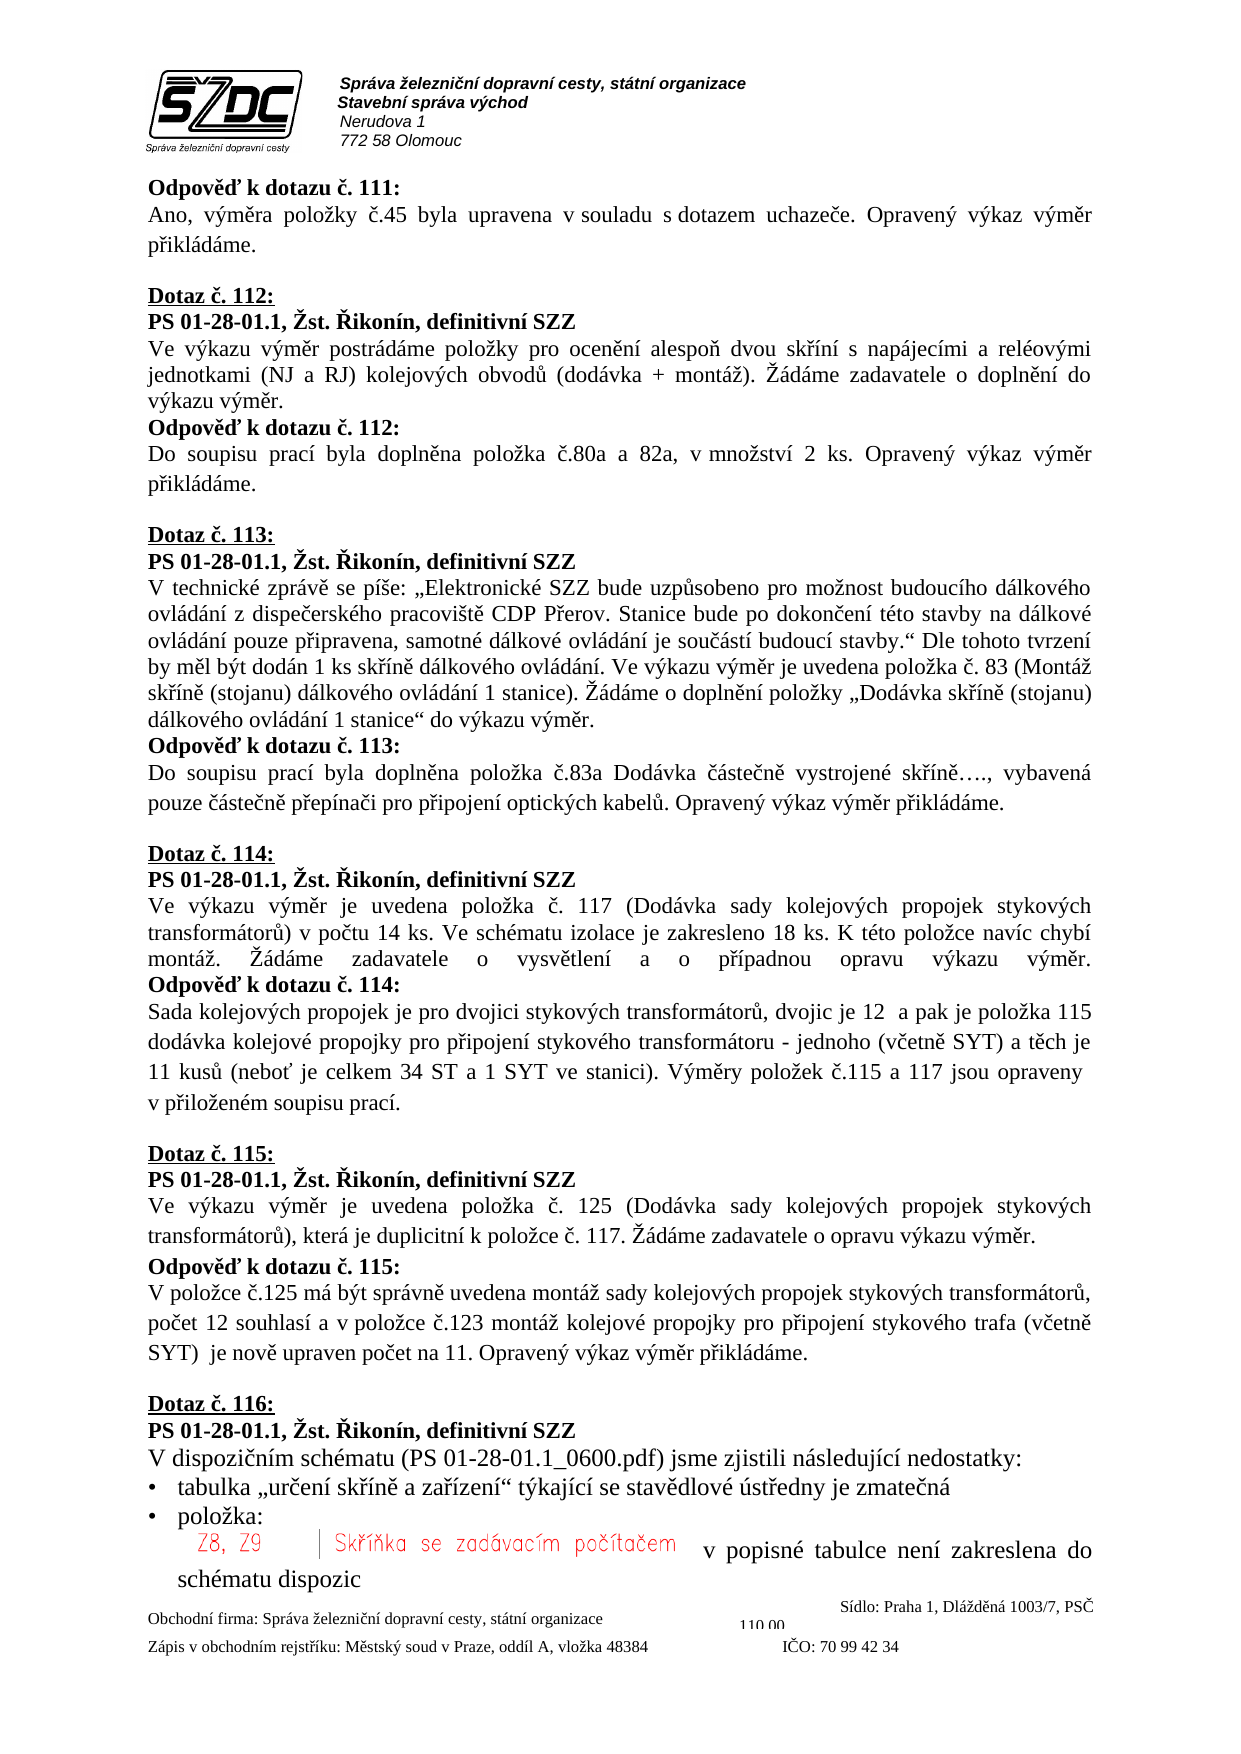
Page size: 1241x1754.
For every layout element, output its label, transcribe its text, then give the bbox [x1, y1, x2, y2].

text • tabulka „určení skříně a zařízení“ týkající se stavědlové ústředny je zmatečná [148, 1472, 1093, 1501]
text V položce č.125 má být správně uvedena montáž sady kolejových propojek stykových transformátorů, počet 12 souhlasí a v položce č.123 montáž kolejové propojky pro připojení stykového trafa (včetně SYT) je nově upraven počet na 11. Opravený výkaz výměr přikládáme. [148, 1279, 1093, 1366]
text V dispozičním schématu (PS 01-28-01.1_0600.pdf) jsme zjistili následující nedostatky: [148, 1443, 1093, 1472]
text Dotaz č. 112: [148, 282, 1093, 308]
text PS 01-28-01.1, Žst. Řikonín, definitivní SZZ [148, 1166, 1093, 1192]
text Dotaz č. 114: [148, 840, 1093, 866]
text Dotaz č. 116: [148, 1391, 1093, 1417]
text Do soupisu prací byla doplněna položka č.83a Dodávka částečně vystrojené skříně…., vybavená pouze částečně přepínači pro připojení optických kabelů. Opravený výkaz výměr přikládáme. [148, 758, 1093, 815]
picture [190, 1529, 682, 1559]
text Ve výkazu výměr postrádáme položky pro ocenění alespoň dvou skříní s napájecími a reléovými jednotkami (NJ a RJ) kolejových obvodů (dodávka + montáž). Žádáme zadavatele o doplnění do výkazu výměr. [148, 335, 1093, 414]
text PS 01-28-01.1, Žst. Řikonín, definitivní SZZ [148, 308, 1093, 335]
text Odpověď k dotazu č. 115: [148, 1253, 1093, 1279]
text PS 01-28-01.1, Žst. Řikonín, definitivní SZZ [148, 548, 1093, 574]
text Odpověď k dotazu č. 111: [148, 174, 1093, 201]
text Dotaz č. 115: [148, 1139, 1093, 1166]
text Ve výkazu výměr je uvedena položka č. 117 (Dodávka sady kolejových propojek stykových transformátorů) v počtu 14 ks. Ve schématu izolace je zakresleno 18 ks. K této položce navíc chybí montáž. Žádáme zadavatele o vysvětlení a o případnou opravu výkazu výměr. Odpověď k dotazu č. 114: [148, 892, 1093, 998]
text Sada kolejových propojek je pro dvojici stykových transformátorů, dvojic je 12 a pak je položka 115 dodávka kolejové propojky pro připojení stykového transformátoru - jednoho (včetně SYT) a těch je 11 kusů (neboť je celkem 34 ST a 1 SYT ve stanici). Výměry položek č.115 a 117 jsou opraveny v přiloženém soupisu prací. [148, 998, 1093, 1115]
text Odpověď k dotazu č. 113: [148, 732, 1093, 758]
picture [145, 69, 303, 153]
text Ve výkazu výměr je uvedena položka č. 125 (Dodávka sady kolejových propojek stykových transformátorů), která je duplicitní k položce č. 117. Žádáme zadavatele o opravu výkazu výměr. [148, 1192, 1093, 1249]
text Dotaz č. 113: [148, 521, 1093, 548]
text Odpověď k dotazu č. 112: [148, 414, 1093, 440]
text PS 01-28-01.1, Žst. Řikonín, definitivní SZZ [148, 1417, 1093, 1443]
text Do soupisu prací byla doplněna položka č.80a a 82a, v množství 2 ks. Opravený výkaz výměr přikládáme. [148, 440, 1093, 497]
text • položka: [148, 1501, 1093, 1529]
text PS 01-28-01.1, Žst. Řikonín, definitivní SZZ [148, 866, 1093, 892]
text Ano, výměra položky č.45 byla upravena v souladu s dotazem uchazeče. Opravený výkaz výměr přikládáme. [148, 201, 1093, 257]
text v popisné tabulce není zakreslena do schématu dispozic [148, 1529, 1093, 1593]
text V technické zprávě se píše: „Elektronické SZZ bude uzpůsobeno pro možnost budoucího dálkového ovládání z dispečerského pracoviště CDP Přerov. Stanice bude po dokončení této stavby na dálkové ovládání pouze připravena, samotné dálkové ovládání je součástí budoucí stavby.“ Dle tohoto tvrzení by měl být dodán 1 ks skříně dálkového ovládání. Ve výkazu výměr je uvedena položka č. 83 (Montáž skříně (stojanu) dálkového ovládání 1 stanice). Žádáme o doplnění položky „Dodávka skříně (stojanu) dálkového ovládání 1 stanice“ do výkazu výměr. [148, 574, 1093, 732]
